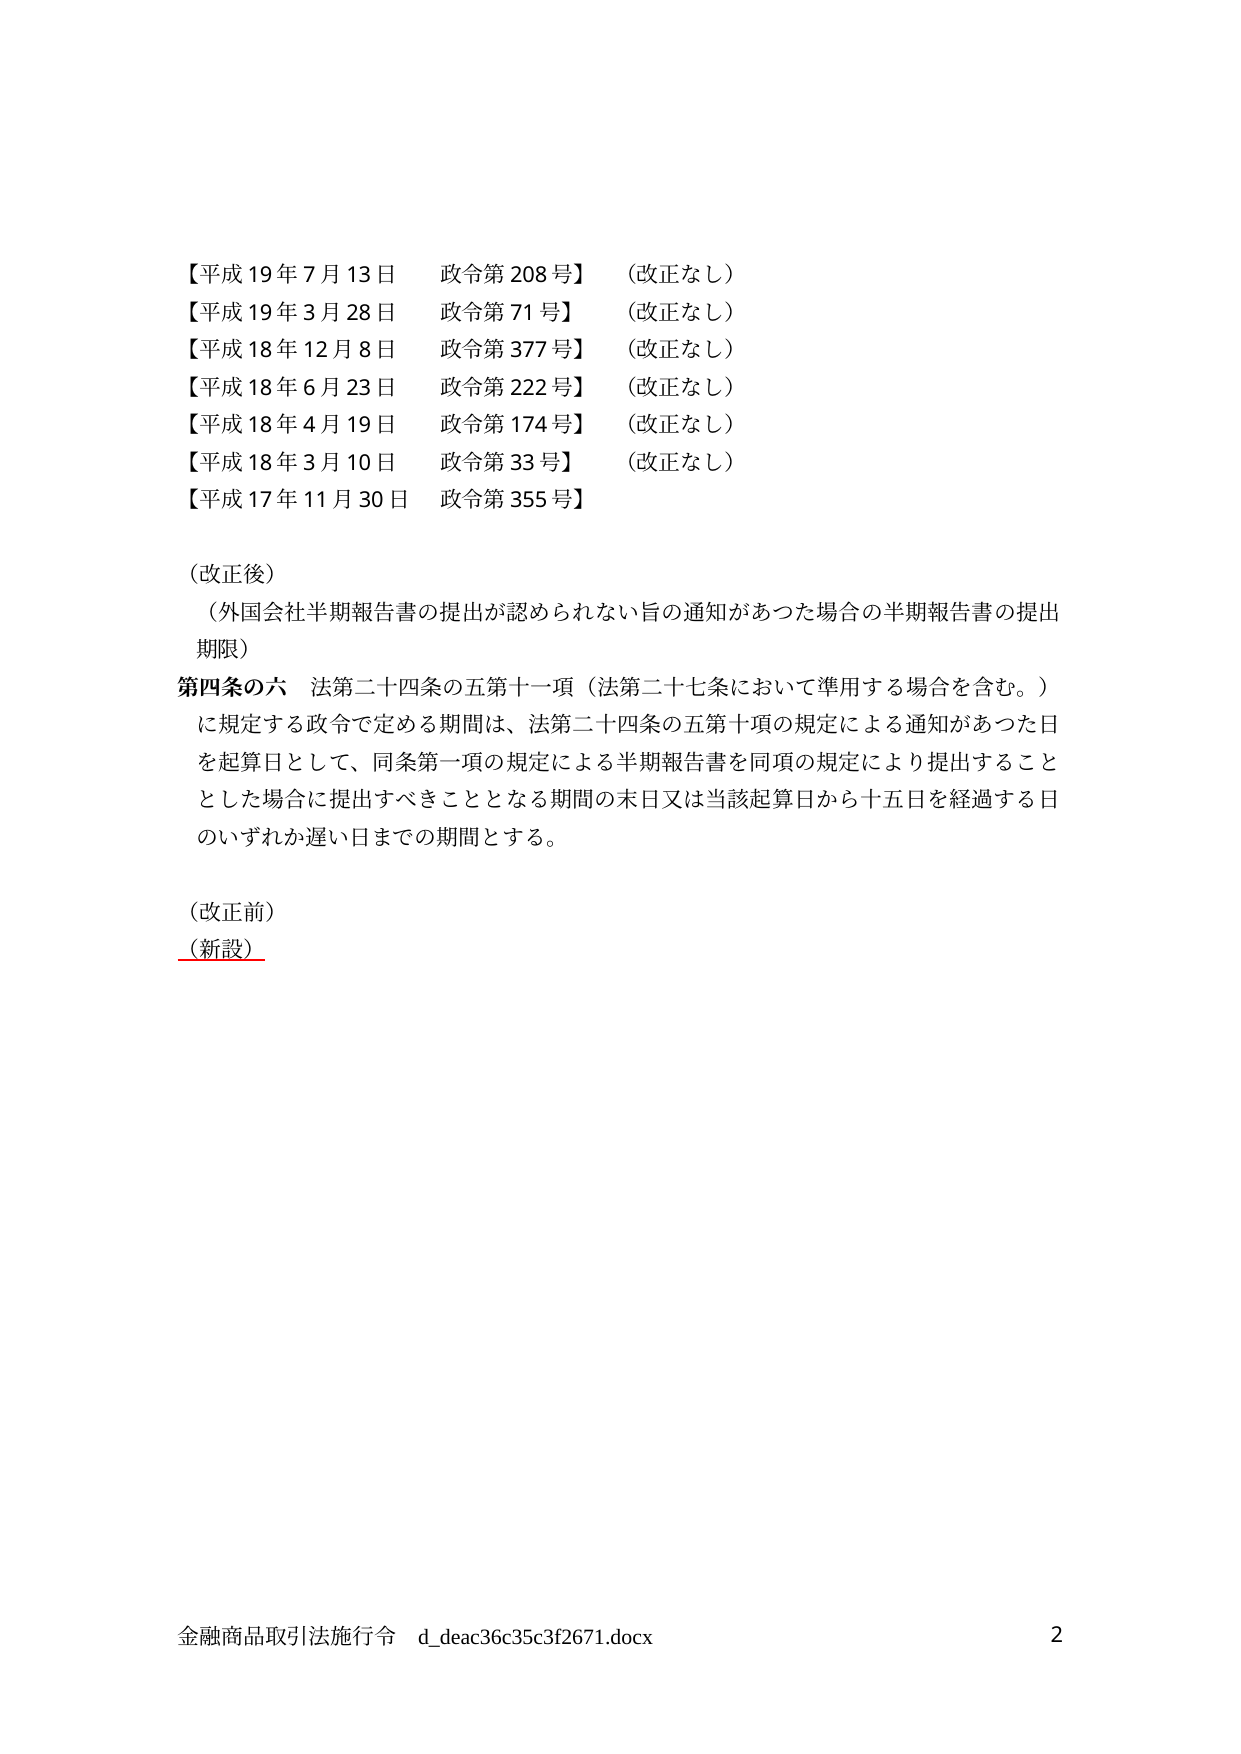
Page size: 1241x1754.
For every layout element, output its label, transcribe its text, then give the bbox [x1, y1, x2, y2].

text （新設） [177, 929, 1063, 967]
text 【平成19年7月13日 政令第208号】 （改正なし） [177, 254, 1063, 292]
text 【平成19年3月28日 政令第71号】 （改正なし） [177, 292, 1063, 329]
text 【平成18年4月19日 政令第174号】 （改正なし） [177, 404, 1063, 442]
text 【平成18年6月23日 政令第222号】 （改正なし） [177, 367, 1063, 404]
text （改正前） [177, 892, 1063, 929]
text 【平成18年3月10日 政令第33号】 （改正なし） [177, 442, 1063, 479]
text （改正後） [177, 554, 1063, 592]
text 第四条の六 法第二十四条の五第十一項（法第二十七条において準用する場合を含む。）に規定する政令で定める期間は、法第二十四条の五第十項の規定による通知があつた日を起算日として、同条第一項の規定による半期報告書を同項の規定により提出することとした場合に提出すべきこととなる期間の末日又は当該起算日から十五日を経過する日のいずれか遅い日までの期間とする。 [177, 667, 1063, 854]
text 【平成18年12月8日 政令第377号】 （改正なし） [177, 329, 1063, 367]
text （外国会社半期報告書の提出が認められない旨の通知があつた場合の半期報告書の提出期限） [196, 592, 1063, 667]
text 【平成17年11月30日 政令第355号】 [177, 479, 1063, 517]
